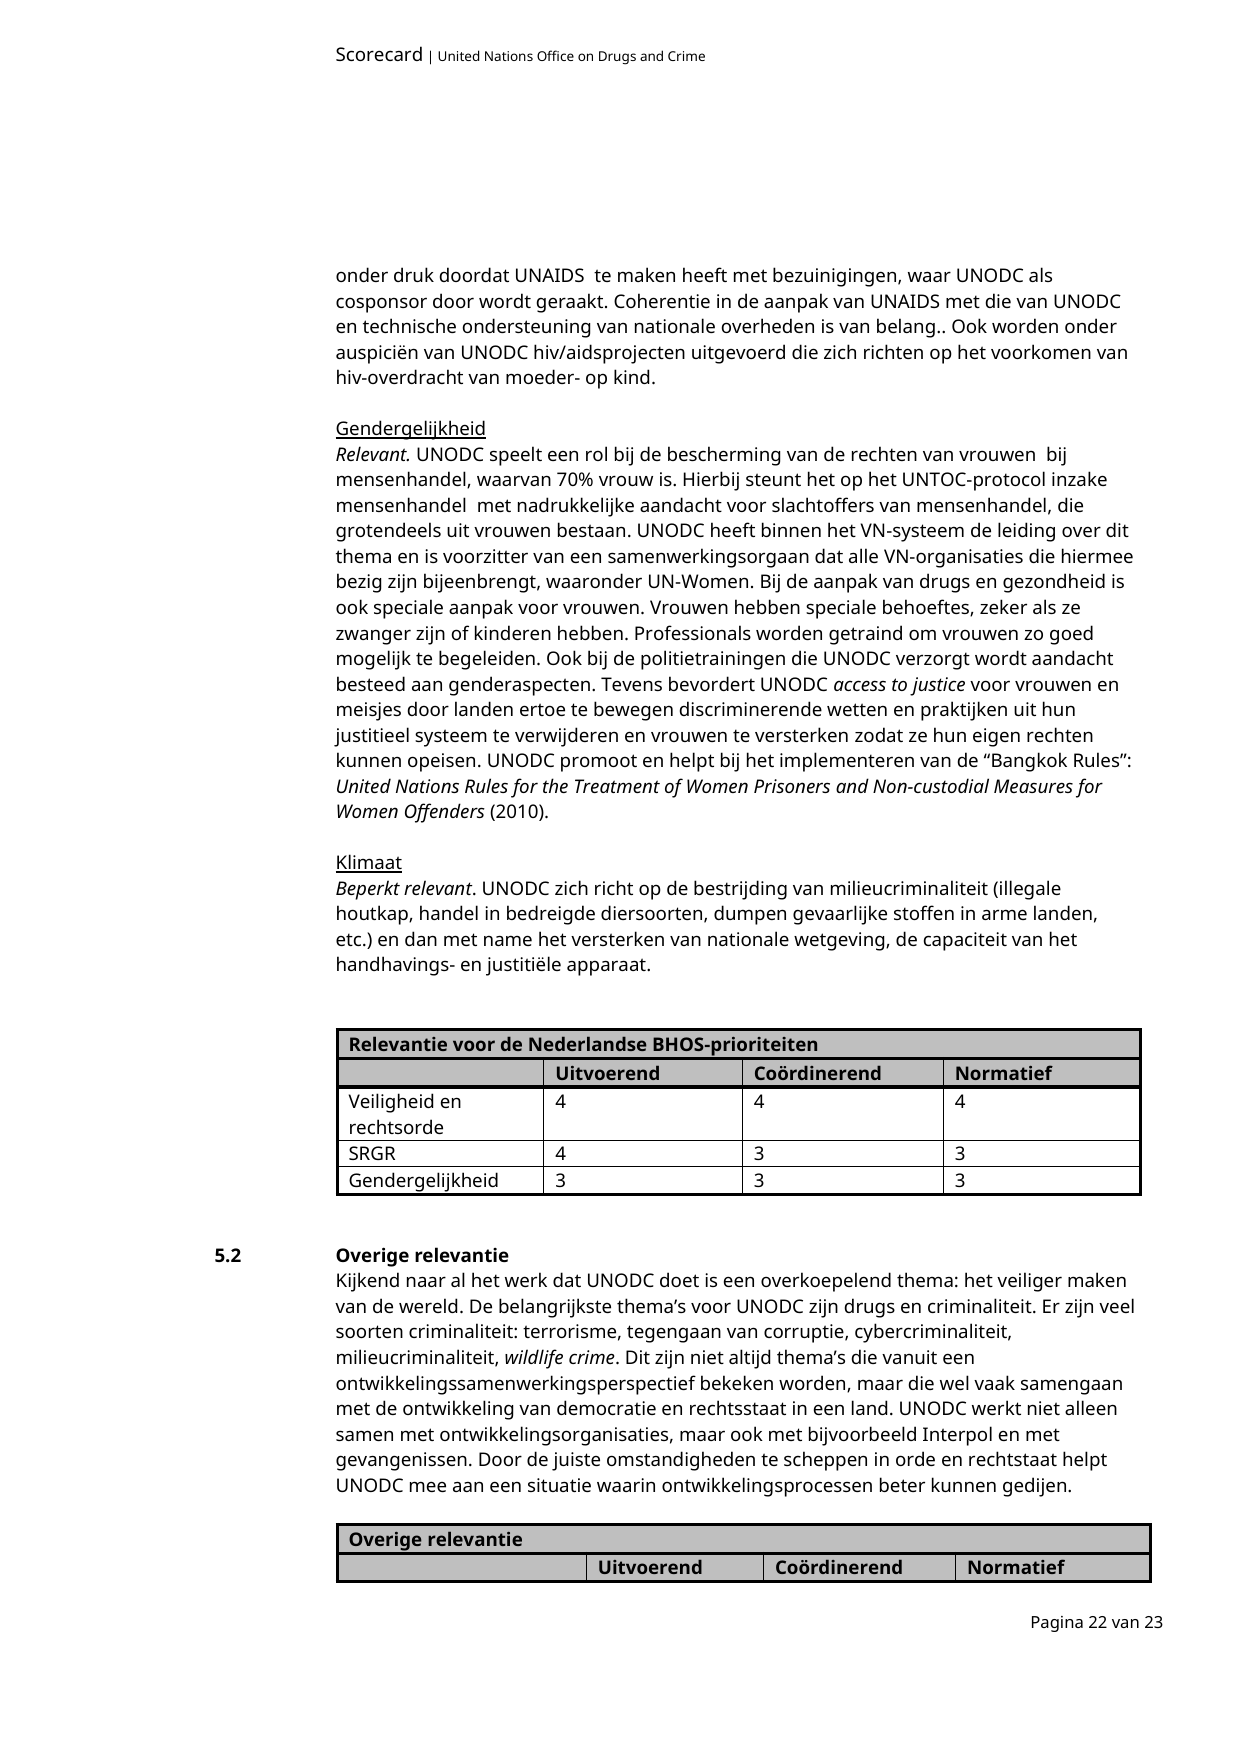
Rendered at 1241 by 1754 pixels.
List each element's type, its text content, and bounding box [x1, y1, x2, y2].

table_header Relevantie voor de Nederlandse BHOS-prioriteiten [339, 1031, 1139, 1057]
text Klimaat [335, 849, 1140, 875]
table_cell 3 [743, 1141, 943, 1166]
table_cell Uitvoerend [544, 1060, 742, 1085]
list Gendergelijkheid [335, 416, 1140, 441]
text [335, 262, 1140, 390]
text Kijkend naar al het werk dat UNODC doet is een overkoepelend thema: het veiliger maken van de wereld. De belangrijkste thema’s voor UNODC zijn drugs en criminaliteit. Er zijn veel soorten criminaliteit: terrorisme, tegengaan van corruptie, cybercriminaliteit, milieucriminaliteit, wildlife crime. Dit zijn niet altijd thema’s die vanuit een ontwikkelingssamenwerkingsperspectief bekeken worden, maar die wel vaak samengaan met de ontwikkeling van democratie en rechtsstaat in een land. UNODC werkt niet alleen samen met ontwikkelingsorganisaties, maar ook met bijvoorbeeld Interpol en met gevangenissen. Door de juiste omstandigheden te scheppen in orde en rechtstaat helpt UNODC mee aan een situatie waarin ontwikkelingsprocessen beter kunnen gedijen. [335, 1268, 1140, 1497]
table_cell 3 [544, 1167, 742, 1193]
table_cell 4 [544, 1141, 742, 1166]
table_cell 4 [544, 1089, 742, 1139]
table_cell Normatief [944, 1060, 1139, 1085]
table_cell Coördinerend [764, 1555, 955, 1580]
list Relevant. UNODC speelt een rol bij de bescherming van de rechten van vrouwen bij mensenhandel, waarvan 70% vrouw is. Hierbij steunt het op het UNTOC-protocol inzake mensenhandel met nadrukkelijke aandacht voor slachtoffers van mensenhandel, die grotendeels uit vrouwen bestaan. UNODC heeft binnen het VN-systeem de leiding over dit thema en is voorzitter van een samenwerkingsorgaan dat alle VN-organisaties die hiermee bezig zijn bijeenbrengt, waaronder UN-Women. Bij de aanpak van drugs en gezondheid is ook speciale aanpak voor vrouwen. Vrouwen hebben speciale behoeftes, zeker als ze zwanger zijn of kinderen hebben. Professionals worden getraind om vrouwen zo goed mogelijk te begeleiden. Ook bij de politietrainingen die UNODC verzorgt wordt aandacht besteed aan genderaspecten. Tevens bevordert UNODC access to justice voor vrouwen en meisjes door landen ertoe te bewegen discriminerende wetten en praktijken uit hun justitieel systeem te verwijderen en vrouwen te versterken zodat ze hun eigen rechten kunnen opeisen. UNODC promoot en helpt bij het implementeren van de “Bangkok Rules”: United Nations Rules for the Treatment of Women Prisoners and Non-custodial Measures for Women Offenders (2010). [335, 441, 1140, 824]
table_cell Veiligheid en rechtsorde [339, 1089, 543, 1139]
table_cell [339, 1555, 586, 1580]
table_cell 3 [944, 1167, 1139, 1193]
table_cell 3 [743, 1167, 943, 1193]
table_header Overige relevantie [339, 1526, 1149, 1552]
table_cell SRGR [339, 1141, 543, 1166]
text Beperkt relevant. UNODC zich richt op de bestrijding van milieucriminaliteit (illegale houtkap, handel in bedreigde diersoorten, dumpen gevaarlijke stoffen in arme landen, etc.) en dan met name het versterken van nationale wetgeving, de capaciteit van het handhavings- en justitiële apparaat. [335, 875, 1140, 977]
table_cell 3 [944, 1141, 1139, 1166]
table_cell [339, 1060, 543, 1085]
table_cell Normatief [956, 1555, 1149, 1580]
table_cell Uitvoerend [587, 1555, 763, 1580]
table_cell 4 [743, 1089, 943, 1139]
table_cell Coördinerend [743, 1060, 943, 1085]
table_cell 4 [944, 1089, 1139, 1139]
table_cell Gendergelijkheid [339, 1167, 543, 1193]
subtitle 5.2 Overige relevantie [214, 1242, 1140, 1268]
